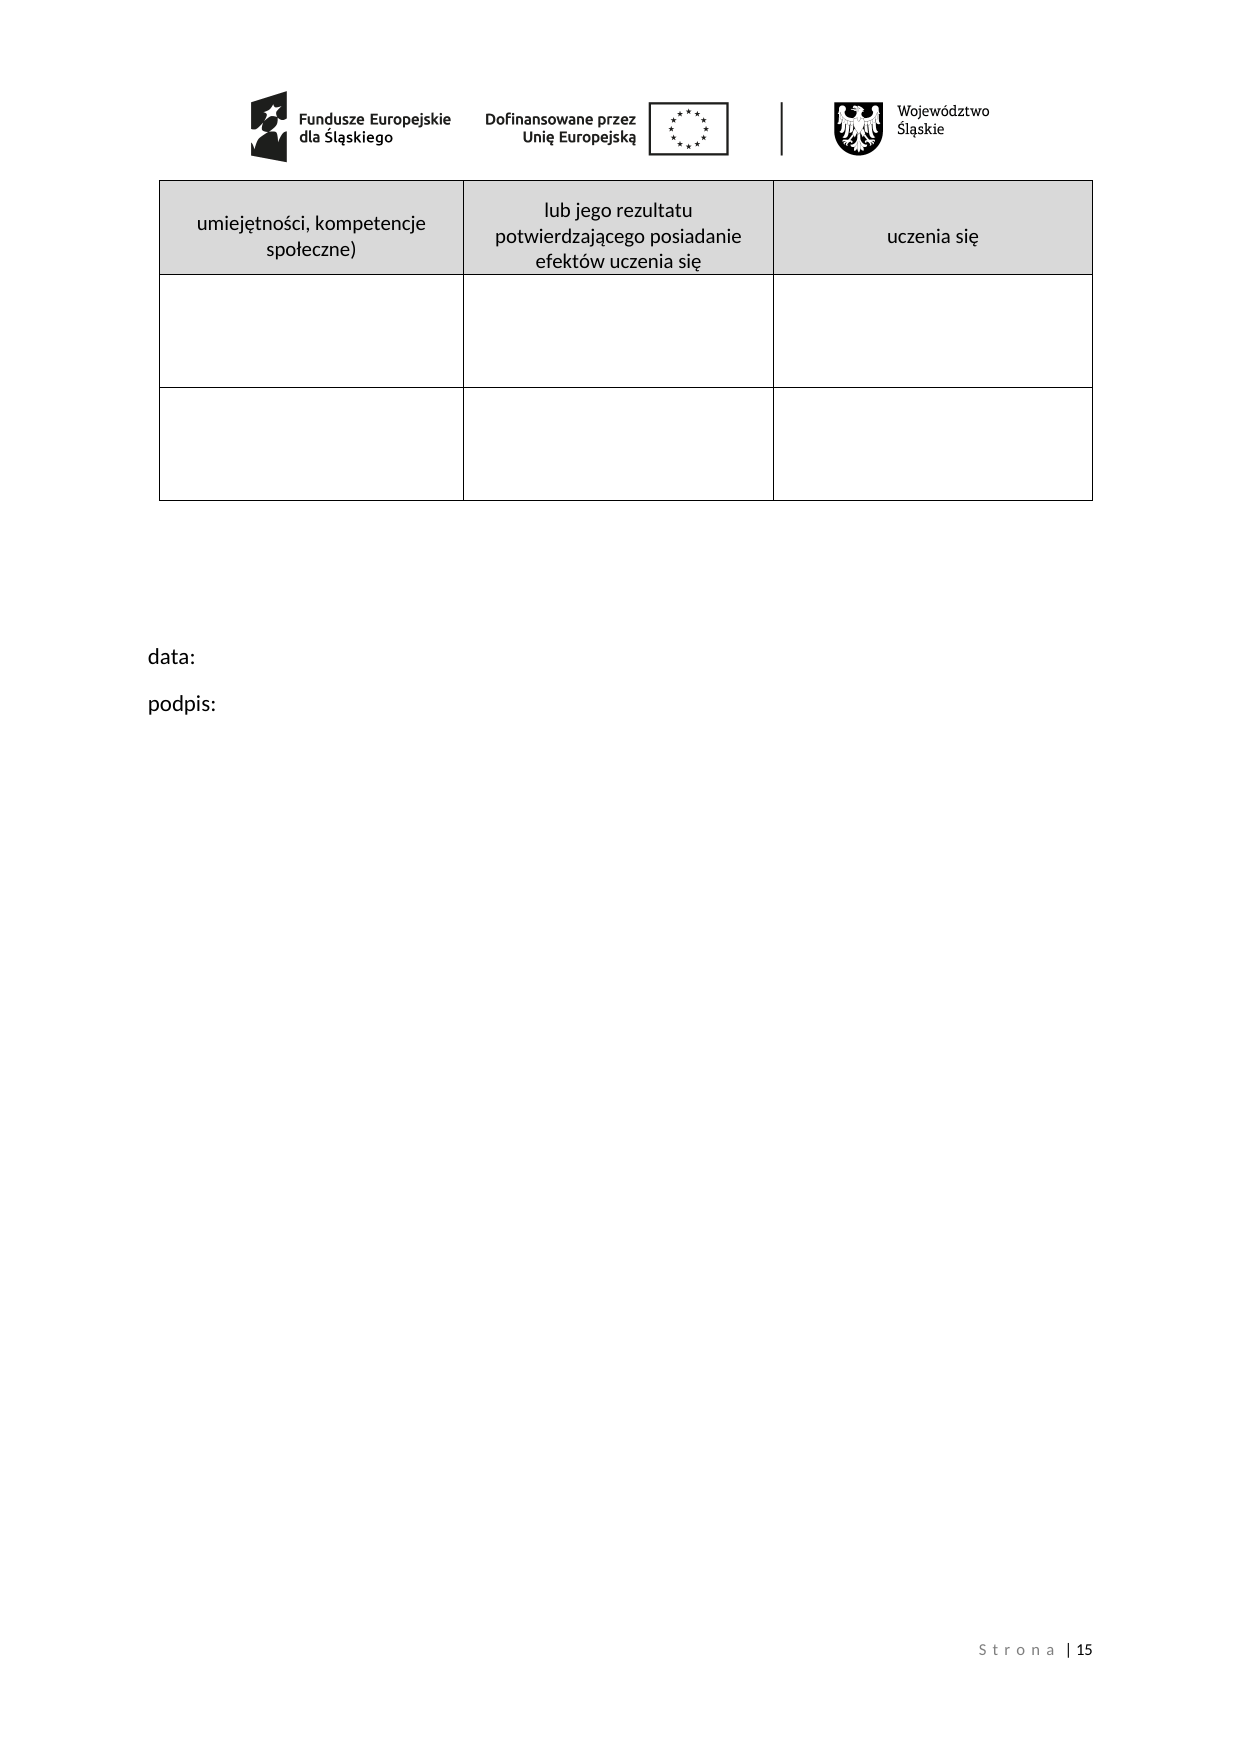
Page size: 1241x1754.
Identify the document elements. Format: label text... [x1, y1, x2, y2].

table_cell [464, 388, 773, 500]
text podpis: [148, 689, 1093, 717]
table_cell [774, 275, 1092, 387]
table_header Przykład doświadczenia, działania lub jego rezultatu potwierdzającego posiadanie efektów uczenia się [464, 181, 773, 274]
table_cell [160, 388, 463, 500]
text data: [148, 642, 1093, 670]
table_cell [774, 388, 1092, 500]
table_header Efekty uczenia się (wiedza, umiejętności, kompetencje społeczne) [160, 181, 463, 274]
table_cell [160, 275, 463, 387]
picture [233, 73, 1007, 180]
table_header Dowody potwierdzające efekty uczenia się [774, 181, 1092, 274]
table_cell [464, 275, 773, 387]
